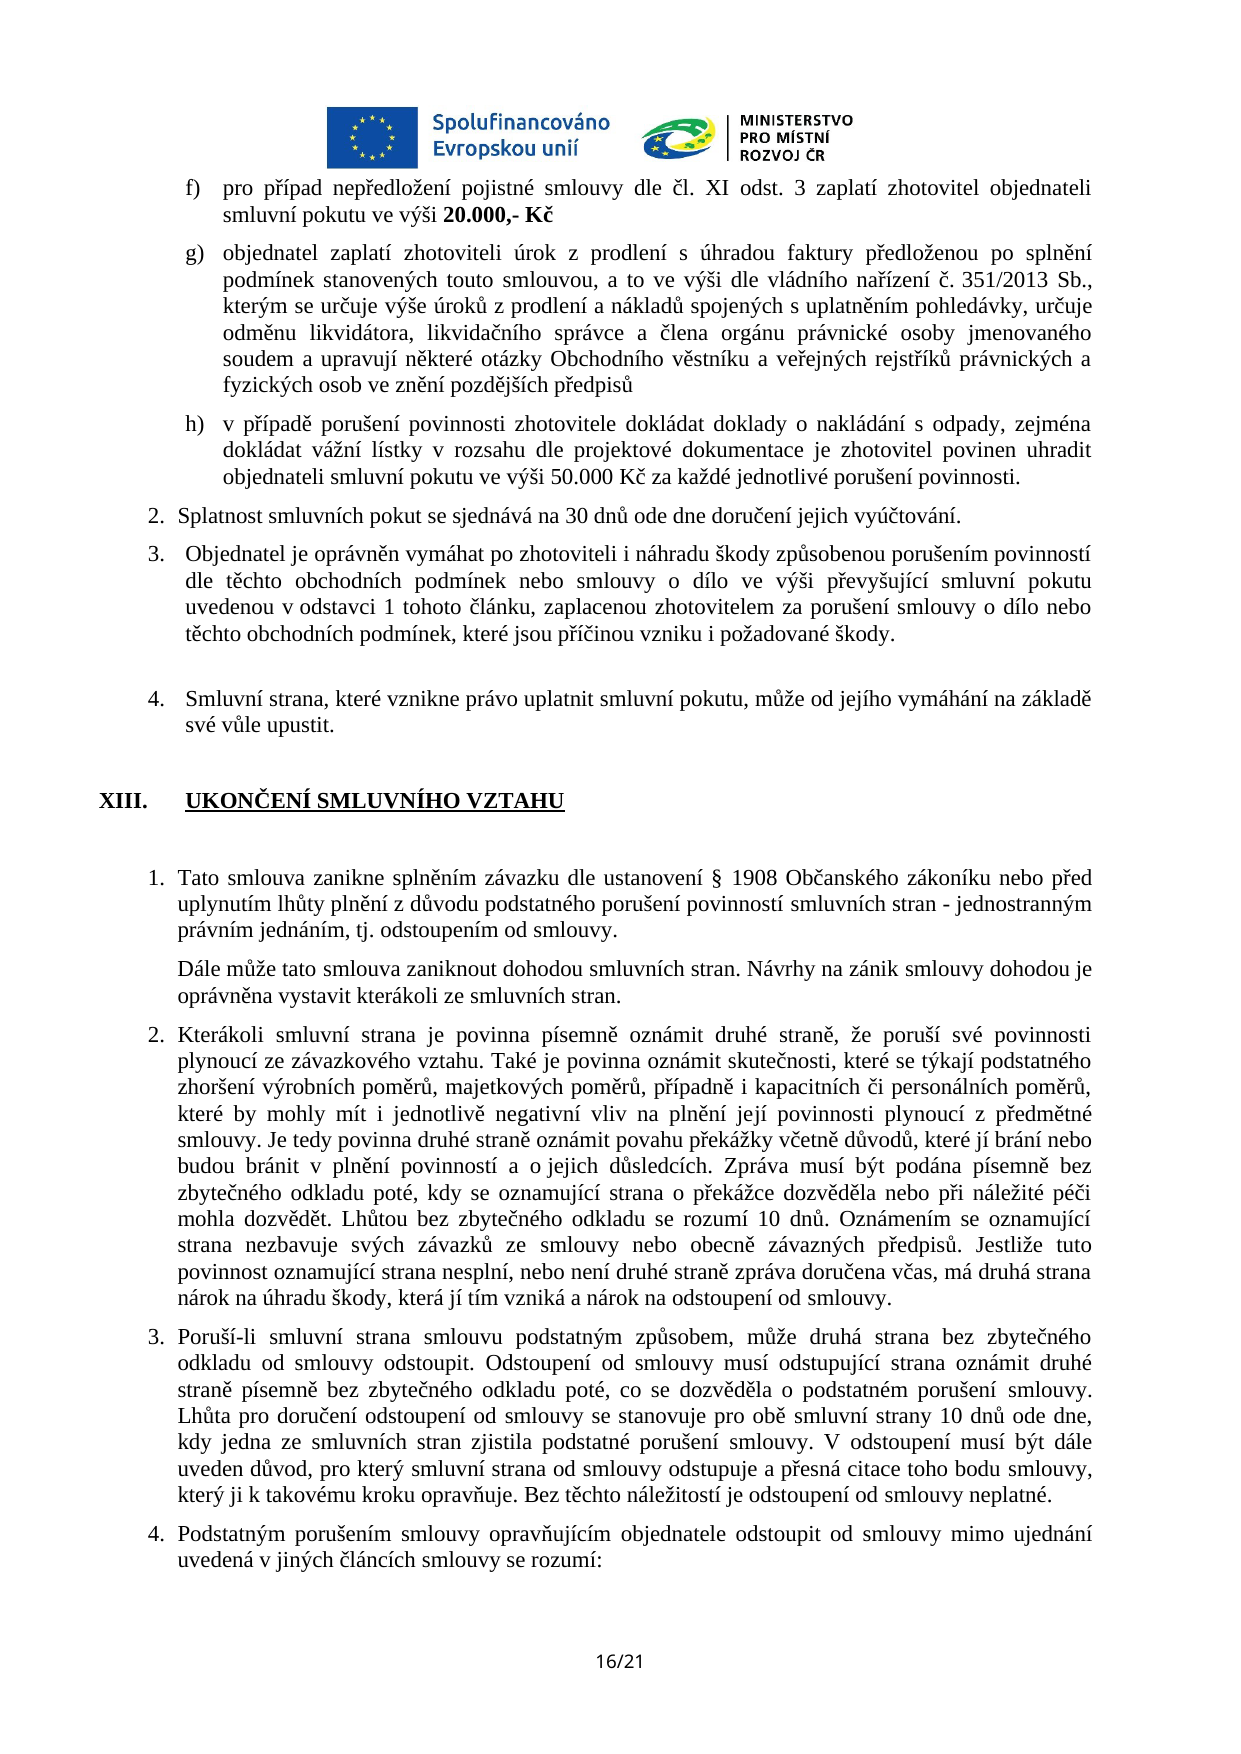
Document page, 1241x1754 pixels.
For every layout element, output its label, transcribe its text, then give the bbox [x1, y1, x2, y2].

list Splatnost smluvních pokut se sjednává na 30 dnů ode dne doručení jejich vyúčtování. [148, 502, 1093, 528]
list pro případ nepředložení pojistné smlouvy dle čl. XI odst. 3 zaplatí zhotovitel objednateli smluvní pokutu ve výši 20.000,- Kč [185, 174, 1093, 227]
list Tato smlouva zanikne splněním závazku dle ustanovení § 1908 Občanského zákoníku nebo před uplynutím lhůty plnění z důvodu podstatného porušení povinností smluvních stran - jednostranným právním jednáním, tj. odstoupením od smlouvy. [148, 864, 1093, 943]
list Dále může tato smlouva zaniknout dohodou smluvních stran. Návrhy na zánik smlouvy dohodou je oprávněna vystavit kterákoli ze smluvních stran. [148, 955, 1093, 1008]
text UKONČENÍ SMLUVNÍHO VZTAHU [148, 787, 1093, 814]
list Smluvní strana, které vznikne právo uplatnit smluvní pokutu, může od jejího vymáhání na základě své vůle upustit. [148, 685, 1093, 737]
list Objednatel je oprávněn vymáhat po zhotoviteli i náhradu škody způsobenou porušením povinností dle těchto obchodních podmínek nebo smlouvy o dílo ve výši převyšující smluvní pokutu uvedenou v odstavci 1 tohoto článku, zaplacenou zhotovitelem za porušení smlouvy o dílo nebo těchto obchodních podmínek, které jsou příčinou vzniku i požadované škody. [148, 541, 1093, 646]
list Poruší-li smluvní strana smlouvu podstatným způsobem, může druhá strana bez zbytečného odkladu od smlouvy odstoupit. Odstoupení od smlouvy musí odstupující strana oznámit druhé straně písemně bez zbytečného odkladu poté, co se dozvěděla o podstatném porušení smlouvy. Lhůta pro doručení odstoupení od smlouvy se stanovuje pro obě smluvní strany 10 dnů ode dne, kdy jedna ze smluvních stran zjistila podstatné porušení smlouvy. V odstoupení musí být dále uveden důvod, pro který smluvní strana od smlouvy odstupuje a přesná citace toho bodu smlouvy, který ji k takovému kroku opravňuje. Bez těchto náležitostí je odstoupení od smlouvy neplatné. [148, 1323, 1093, 1507]
list v případě porušení povinnosti zhotovitele dokládat doklady o nakládání s odpady, zejména dokládat vážní lístky v rozsahu dle projektové dokumentace je zhotovitel povinen uhradit objednateli smluvní pokutu ve výši 50.000 Kč za každé jednotlivé porušení povinnosti. [185, 410, 1093, 489]
list Podstatným porušením smlouvy opravňujícím objednatele odstoupit od smlouvy mimo ujednání uvedená v jiných článcích smlouvy se rozumí: [148, 1520, 1093, 1573]
list Kterákoli smluvní strana je povinna písemně oznámit druhé straně, že poruší své povinnosti plynoucí ze závazkového vztahu. Také je povinna oznámit skutečnosti, které se týkají podstatného zhoršení výrobních poměrů, majetkových poměrů, případně i kapacitních či personálních poměrů, které by mohly mít i jednotlivě negativní vliv na plnění její povinnosti plynoucí z předmětné smlouvy. Je tedy povinna druhé straně oznámit povahu překážky včetně důvodů, které jí brání nebo budou bránit v plnění povinností a o jejich důsledcích. Zpráva musí být podána písemně bez zbytečného odkladu poté, kdy se oznamující strana o překážce dozvěděla nebo při náležité péči mohla dozvědět. Lhůtou bez zbytečného odkladu se rozumí 10 dnů. Oznámením se oznamující strana nezbavuje svých závazků ze smlouvy nebo obecně závazných předpisů. Jestliže tuto povinnost oznamující strana nesplní, nebo není druhé straně zpráva doručena včas, má druhá strana nárok na úhradu škody, která jí tím vzniká a nárok na odstoupení od smlouvy. [148, 1021, 1093, 1311]
list objednatel zaplatí zhotoviteli úrok z prodlení s úhradou faktury předloženou po splnění podmínek stanovených touto smlouvou, a to ve výši dle vládního nařízení č. 351/2013 Sb., kterým se určuje výše úroků z prodlení a nákladů spojených s uplatněním pohledávky, určuje odměnu likvidátora, likvidačního správce a člena orgánu právnické osoby jmenovaného soudem a upravují některé otázky Obchodního věstníku a veřejných rejstříků právnických a fyzických osob ve znění pozdějších předpisů [185, 239, 1093, 398]
